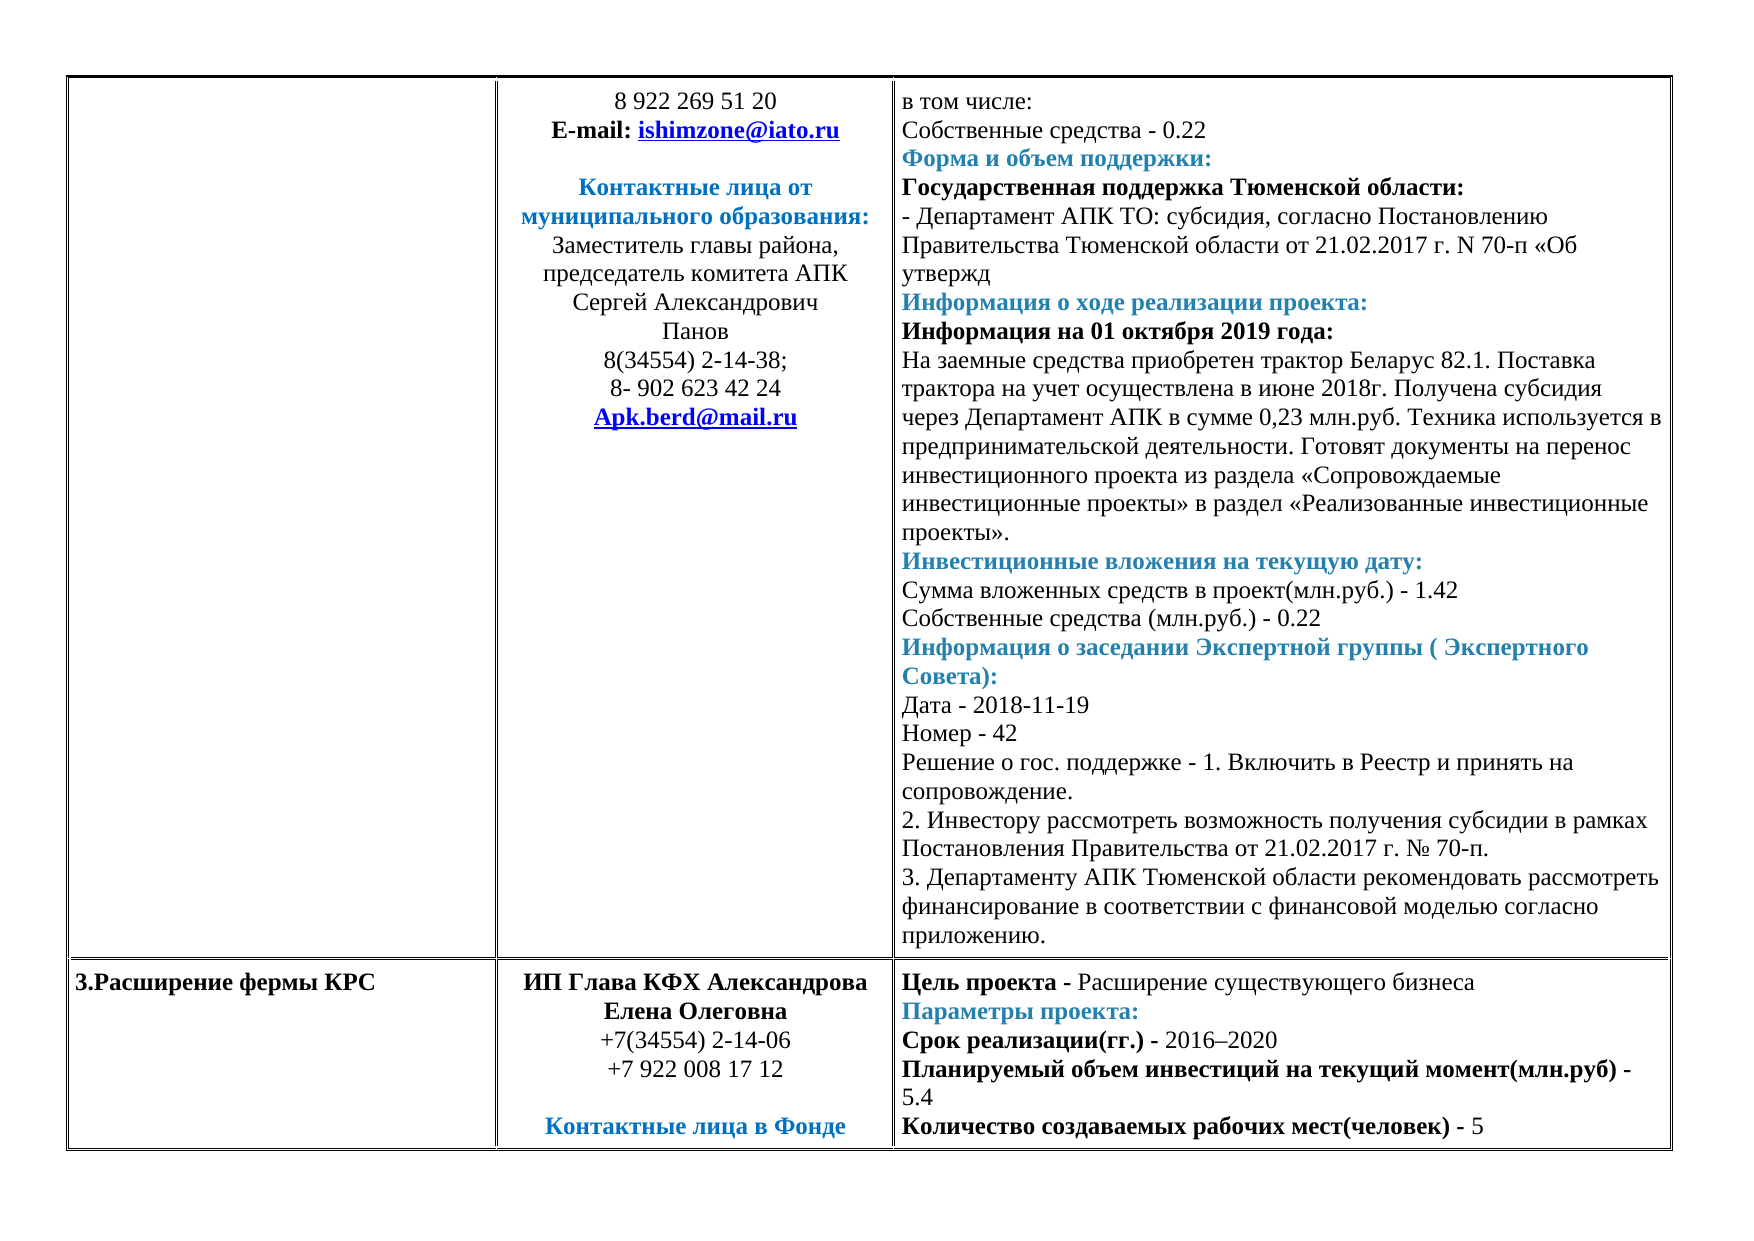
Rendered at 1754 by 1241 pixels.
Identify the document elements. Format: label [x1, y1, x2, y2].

table_cell [894, 956, 1670, 1148]
table_cell [69, 956, 497, 1148]
table_cell [497, 960, 894, 1148]
table_cell [69, 78, 497, 956]
table_cell [894, 78, 1670, 956]
table_cell [497, 78, 894, 956]
